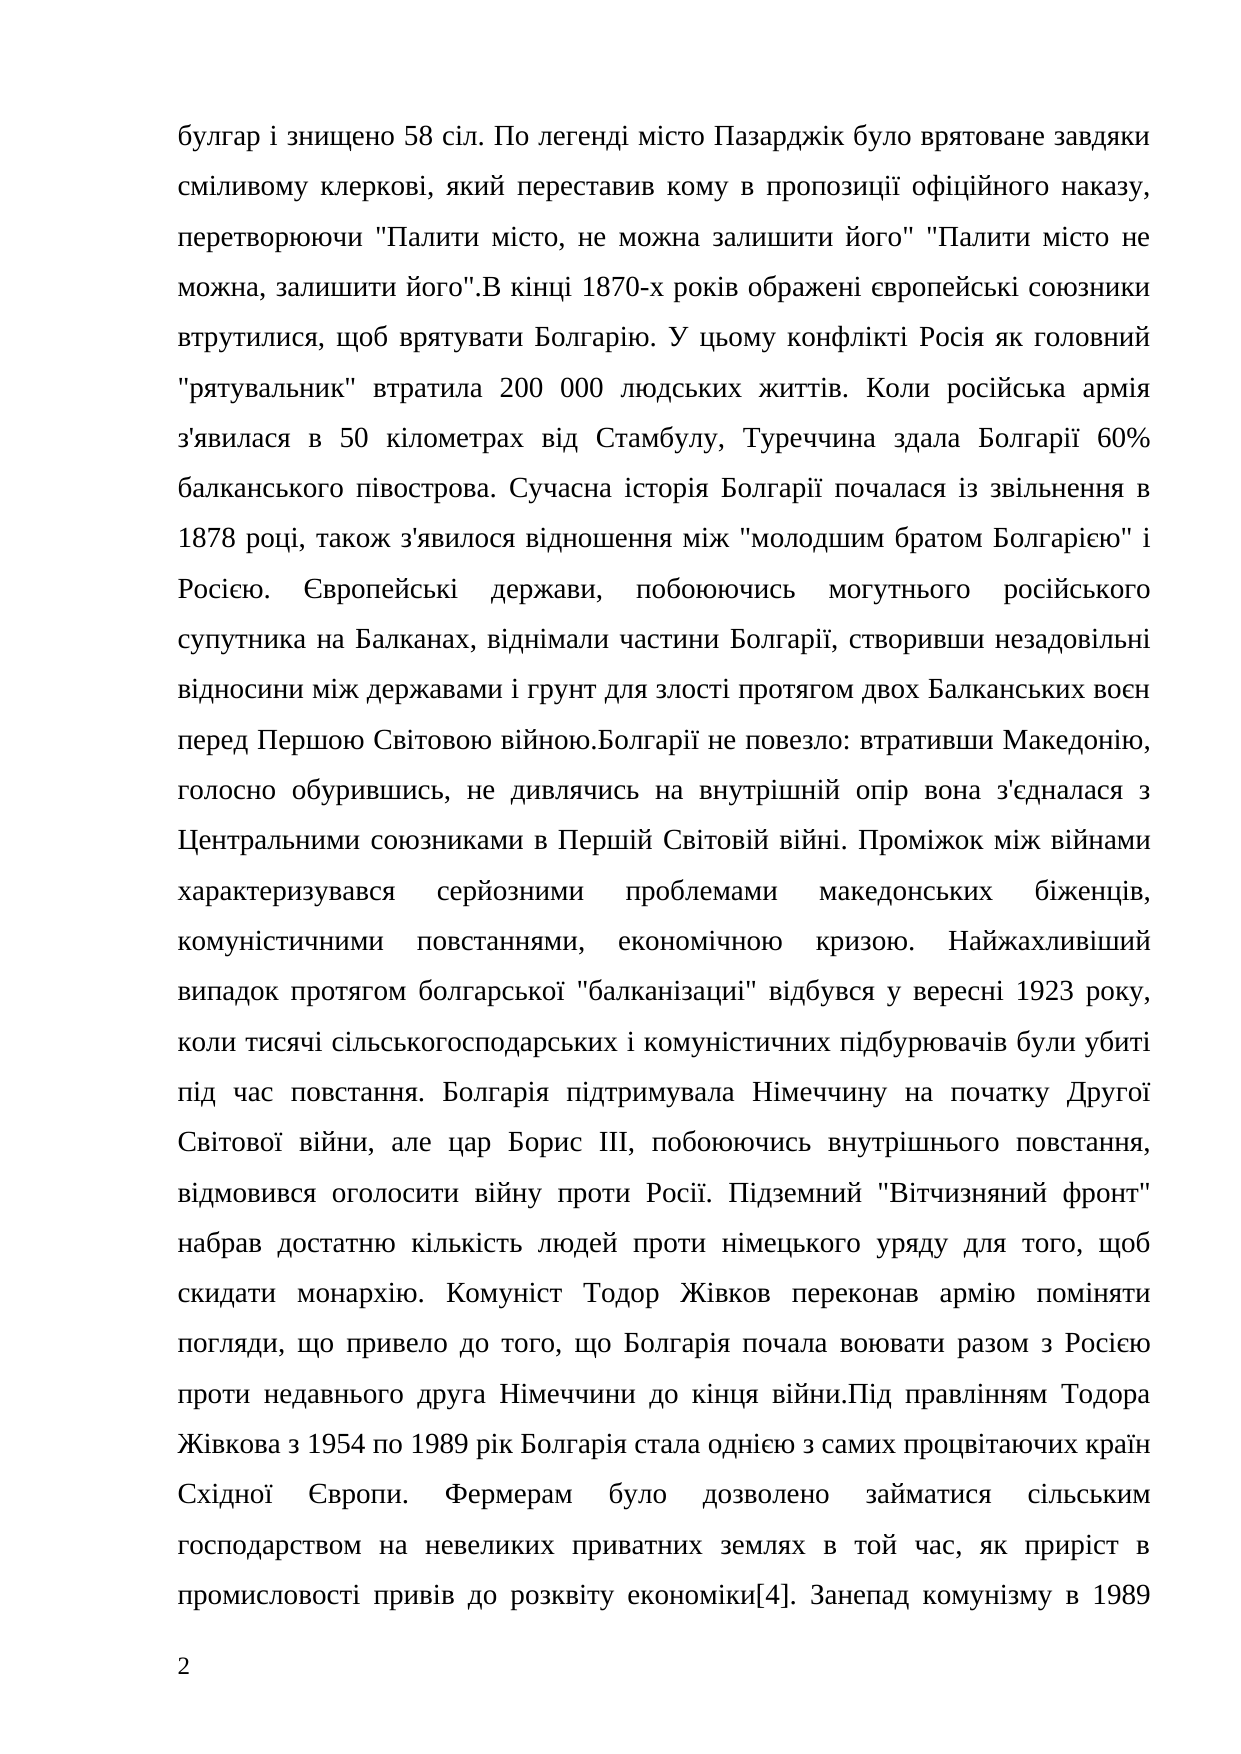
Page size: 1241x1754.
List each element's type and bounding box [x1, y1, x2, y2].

text [177, 118, 1152, 1611]
